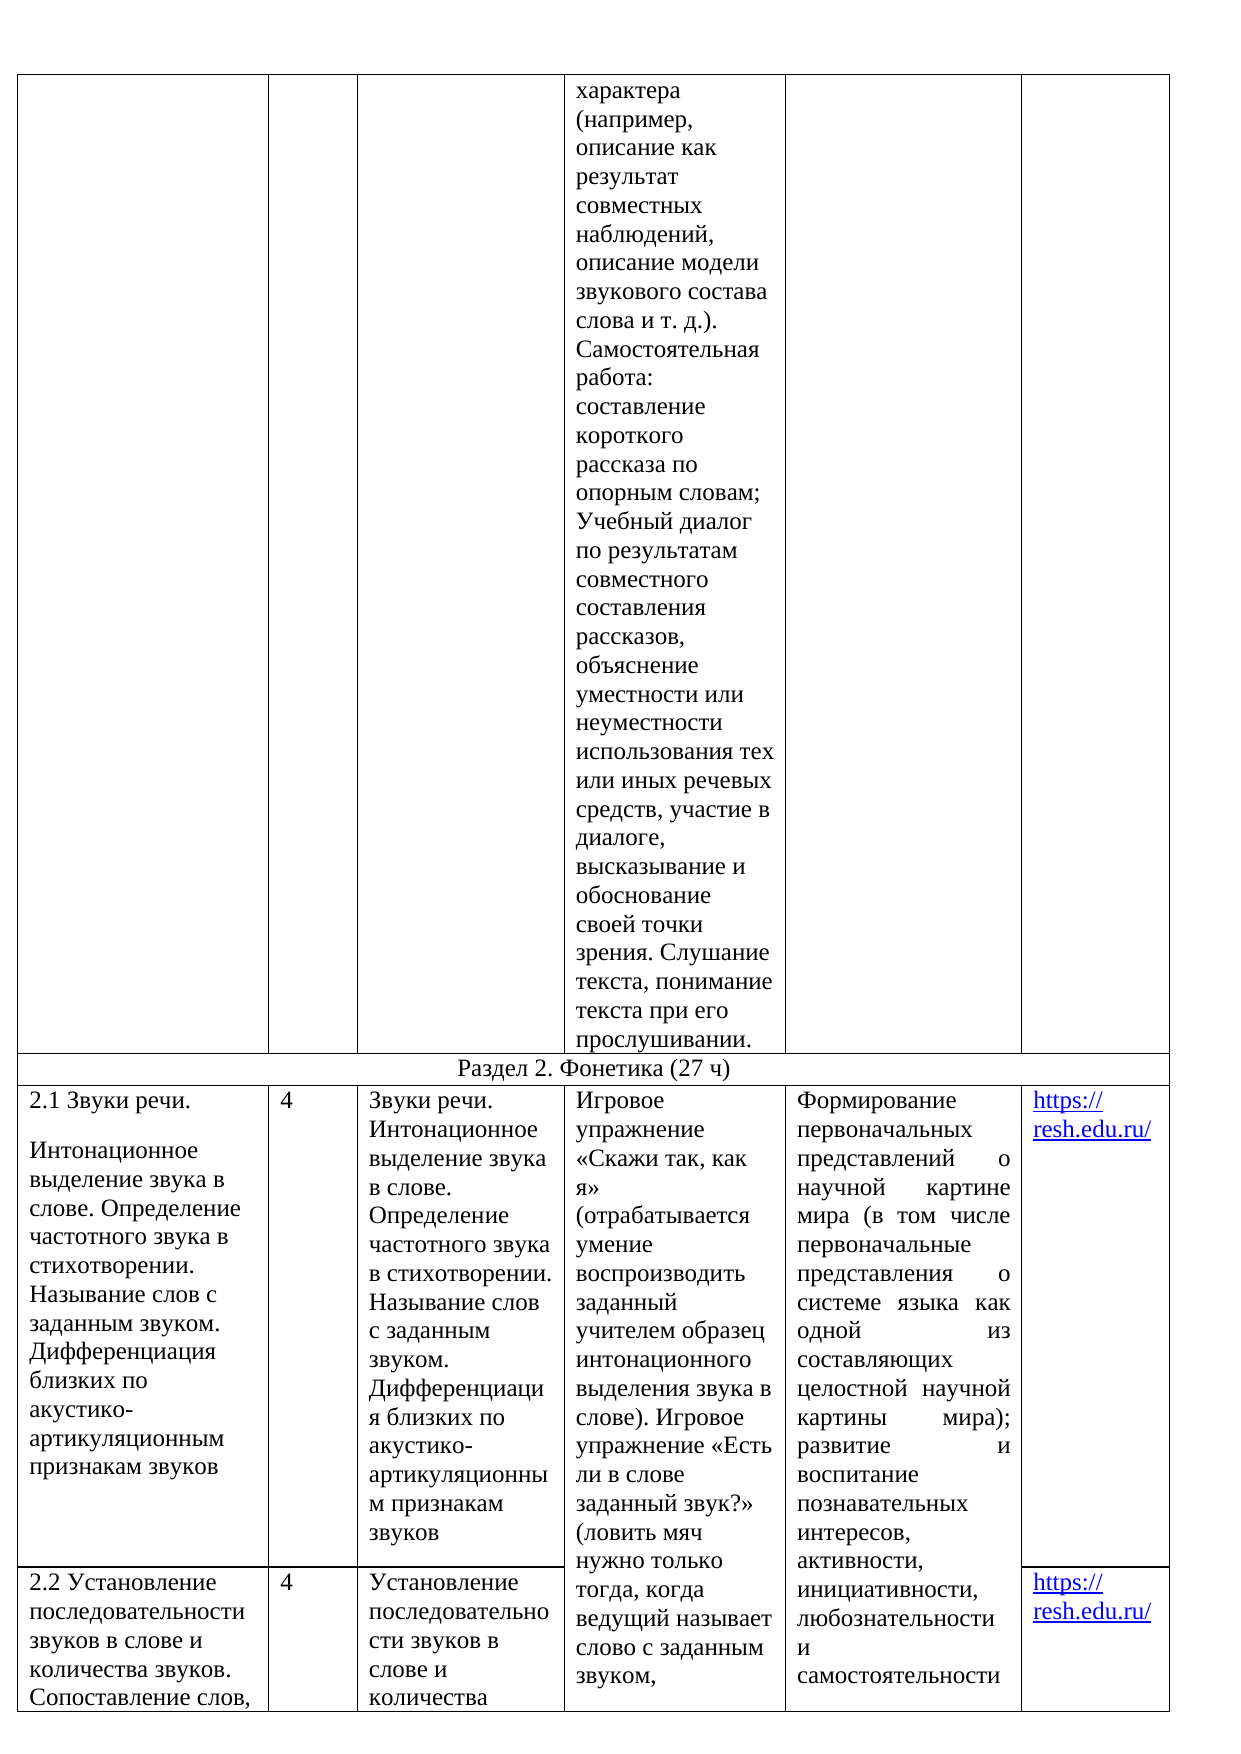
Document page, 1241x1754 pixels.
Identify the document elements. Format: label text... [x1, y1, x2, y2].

table_cell 4 [269, 1568, 357, 1711]
table_cell Звуки речи. Интонационное выделение звука в слове. Определение частотного звука в стихотворении. Называние слов с заданным звуком. Дифференциация близких по акустико-артикуляционным признакам звуков [358, 1086, 564, 1566]
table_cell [358, 1568, 564, 1711]
table_cell https://resh.edu.ru/ [1022, 1086, 1169, 1566]
table_cell 2.1 Звуки речи. Интонационное выделение звука в слове. Определение частотного звука в стихотворении. Называние слов с заданным звуком. Дифференциация близких по акустико-артикуляционным признакам звуков [18, 1086, 268, 1566]
table_cell Раздел 2. Фонетика (27 ч) [18, 1054, 1169, 1084]
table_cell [18, 75, 268, 1052]
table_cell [786, 75, 1021, 1052]
table_cell 4 [269, 1086, 357, 1566]
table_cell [1022, 75, 1169, 1052]
table_cell 3 [269, 75, 357, 1052]
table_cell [358, 75, 564, 1052]
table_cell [18, 1568, 268, 1711]
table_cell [565, 75, 785, 1052]
table_cell Формирование первоначальных представлений о научной картине мира (в том числе первоначальные представления о системе языка как одной из составляющих целостной научной картины мира); развитие и воспитание познавательных интересов, активности, инициативности, любознательности и самостоятельности в познании, в том числе познавательный интерес к изучению русского языка, активность и самостоятельность в его познании. [786, 1086, 1021, 1711]
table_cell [1022, 1568, 1169, 1711]
